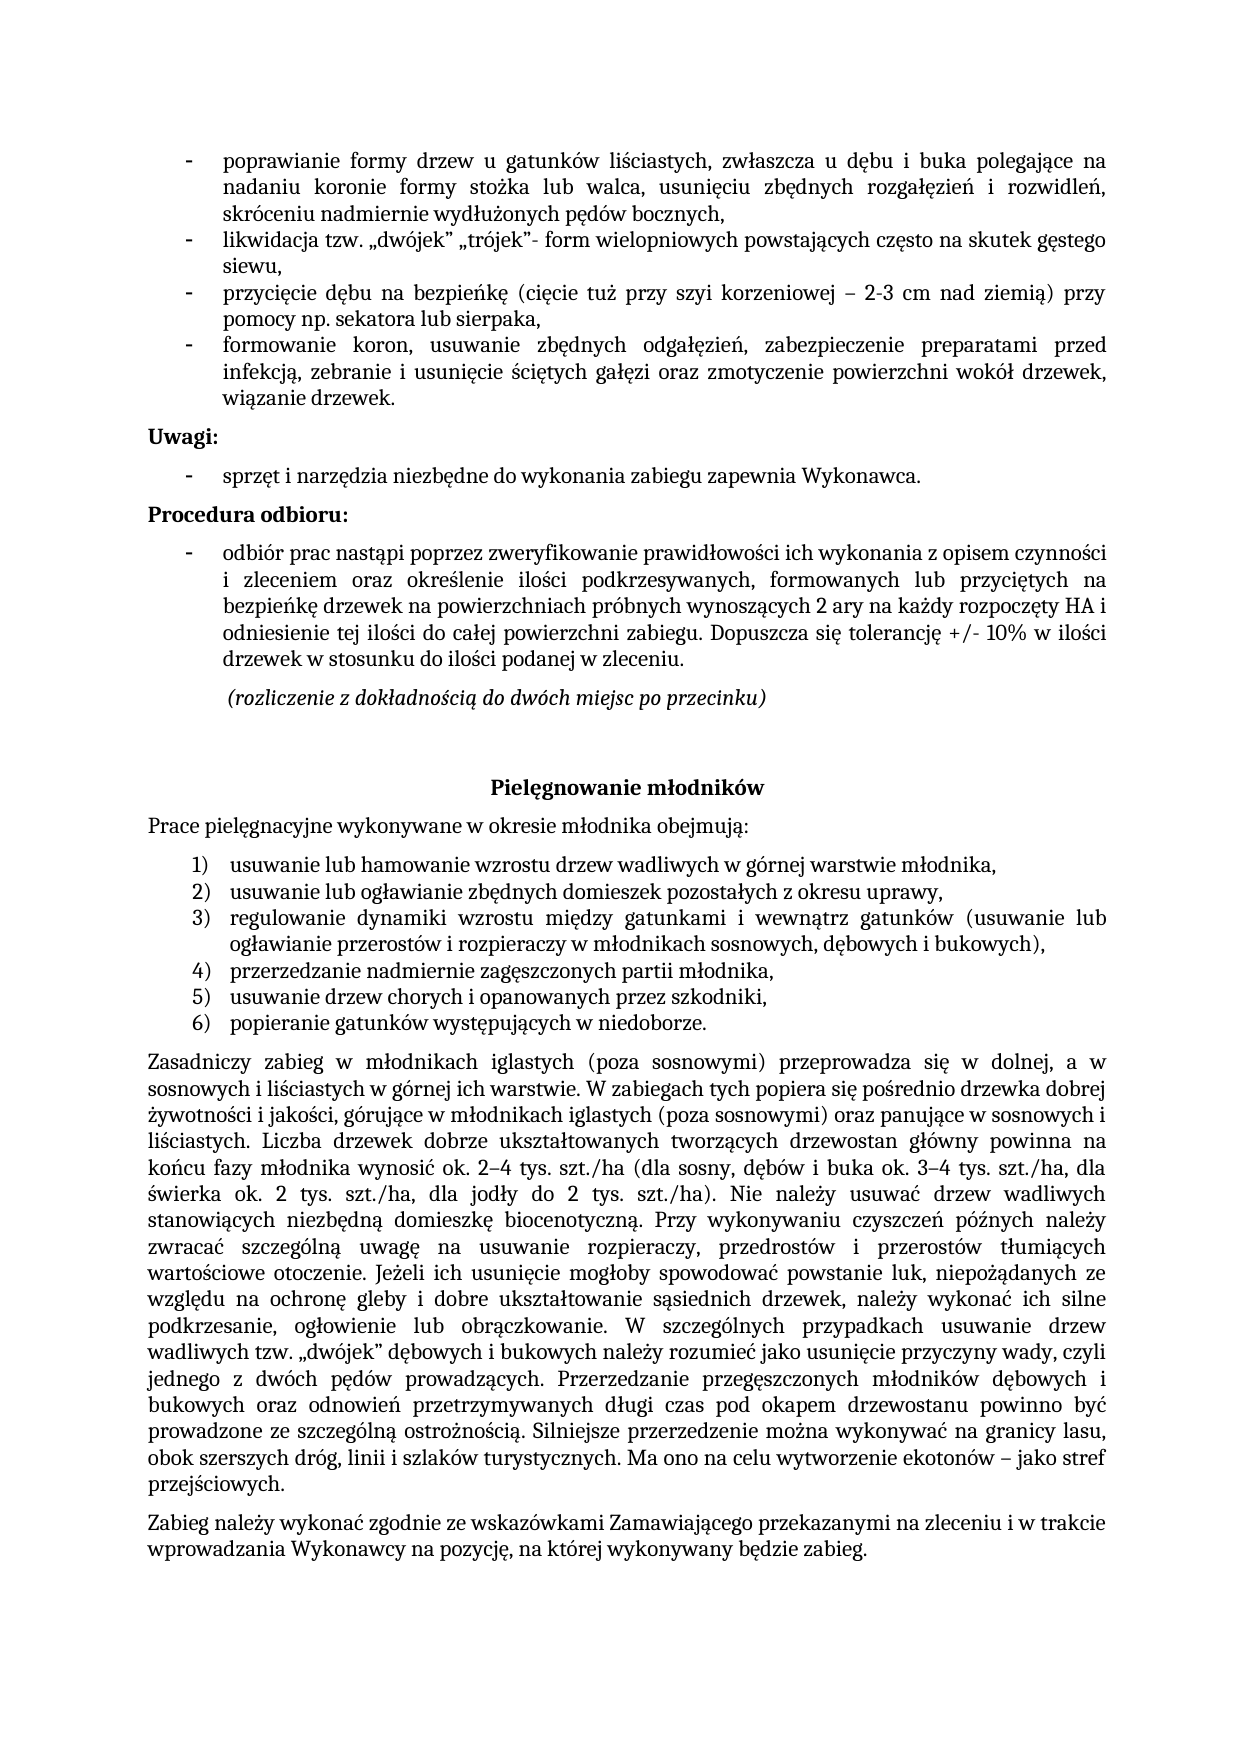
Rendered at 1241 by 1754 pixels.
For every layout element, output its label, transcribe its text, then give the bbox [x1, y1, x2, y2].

list usuwanie lub ogławianie zbędnych domieszek pozostałych z okresu uprawy, [192, 878, 1107, 905]
list usuwanie drzew chorych i opanowanych przez szkodniki, [192, 984, 1107, 1010]
list regulowanie dynamiki wzrostu między gatunkami i wewnątrz gatunków (usuwanie lub ogławianie przerostów i rozpieraczy w młodnikach sosnowych, dębowych i bukowych), [192, 905, 1107, 957]
list odbiór prac nastąpi poprzez zweryfikowanie prawidłowości ich wykonania z opisem czynności i zleceniem oraz określenie ilości podkrzesywanych, formowanych lub przyciętych na bezpieńkę drzewek na powierzchniach próbnych wynoszących 2 ary na każdy rozpoczęty HA i odniesienie tej ilości do całej powierzchni zabiegu. Dopuszcza się tolerancję +/- 10% w ilości drzewek w stosunku do ilości podanej w zleceniu. [185, 540, 1107, 672]
list przerzedzanie nadmiernie zagęszczonych partii młodnika, [192, 957, 1107, 984]
text Prace pielęgnacyjne wykonywane w okresie młodnika obejmują: [148, 813, 1107, 839]
list popieranie gatunków występujących w niedoborze. [192, 1010, 1107, 1037]
text Procedura odbioru: [148, 501, 1107, 528]
text (rozliczenie z dokładnością do dwóch miejsc po przecinku) [148, 684, 1107, 711]
list sprzęt i narzędzia niezbędne do wykonania zabiegu zapewnia Wykonawca. [185, 462, 1107, 489]
list przycięcie dębu na bezpieńkę (cięcie tuż przy szyi korzeniowej – 2-3 cm nad ziemią) przy pomocy np. sekatora lub sierpaka, [185, 279, 1107, 332]
list formowanie koron, usuwanie zbędnych odgałęzień, zabezpieczenie preparatami przed infekcją, zebranie i usunięcie ściętych gałęzi oraz zmotyczenie powierzchni wokół drzewek, wiązanie drzewek. [185, 332, 1107, 411]
text Pielęgnowanie młodników [148, 774, 1107, 801]
text Zabieg należy wykonać zgodnie ze wskazówkami Zamawiającego przekazanymi na zleceniu i w trakcie wprowadzania Wykonawcy na pozycję, na której wykonywany będzie zabieg. [148, 1509, 1107, 1562]
list usuwanie lub hamowanie wzrostu drzew wadliwych w górnej warstwie młodnika, [192, 852, 1107, 878]
text Zasadniczy zabieg w młodnikach iglastych (poza sosnowymi) przeprowadza się w dolnej, a w sosnowych i liściastych w górnej ich warstwie. W zabiegach tych popiera się pośrednio drzewka dobrej żywotności i jakości, górujące w młodnikach iglastych (poza sosnowymi) oraz panujące w sosnowych i liściastych. Liczba drzewek dobrze ukształtowanych tworzących drzewostan główny powinna na końcu fazy młodnika wynosić ok. 2–4 tys. szt./ha (dla sosny, dębów i buka ok. 3–4 tys. szt./ha, dla świerka ok. 2 tys. szt./ha, dla jodły do 2 tys. szt./ha). Nie należy usuwać drzew wadliwych stanowiących niezbędną domieszkę biocenotyczną. Przy wykonywaniu czyszczeń późnych należy zwracać szczególną uwagę na usuwanie rozpieraczy, przedrostów i przerostów tłumiących wartościowe otoczenie. Jeżeli ich usunięcie mogłoby spowodować powstanie luk, niepożądanych ze względu na ochronę gleby i dobre ukształtowanie sąsiednich drzewek, należy wykonać ich silne podkrzesanie, ogłowienie lub obrączkowanie. W szczególnych przypadkach usuwanie drzew wadliwych tzw. „dwójek” dębowych i bukowych należy rozumieć jako usunięcie przyczyny wady, czyli jednego z dwóch pędów prowadzących. Przerzedzanie przegęszczonych młodników dębowych i bukowych oraz odnowień przetrzymywanych długi czas pod okapem drzewostanu powinno być prowadzone ze szczególną ostrożnością. Silniejsze przerzedzenie można wykonywać na granicy lasu, obok szerszych dróg, linii i szlaków turystycznych. Ma ono na celu wytworzenie ekotonów – jako stref przejściowych. [148, 1049, 1107, 1497]
text Uwagi: [148, 424, 1107, 450]
list likwidacja tzw. „dwójek” „trójek”- form wielopniowych powstających często na skutek gęstego siewu, [185, 227, 1107, 279]
list poprawianie formy drzew u gatunków liściastych, zwłaszcza u dębu i buka polegające na nadaniu koronie formy stożka lub walca, usunięciu zbędnych rozgałęzień i rozwidleń, skróceniu nadmiernie wydłużonych pędów bocznych, [185, 148, 1107, 227]
